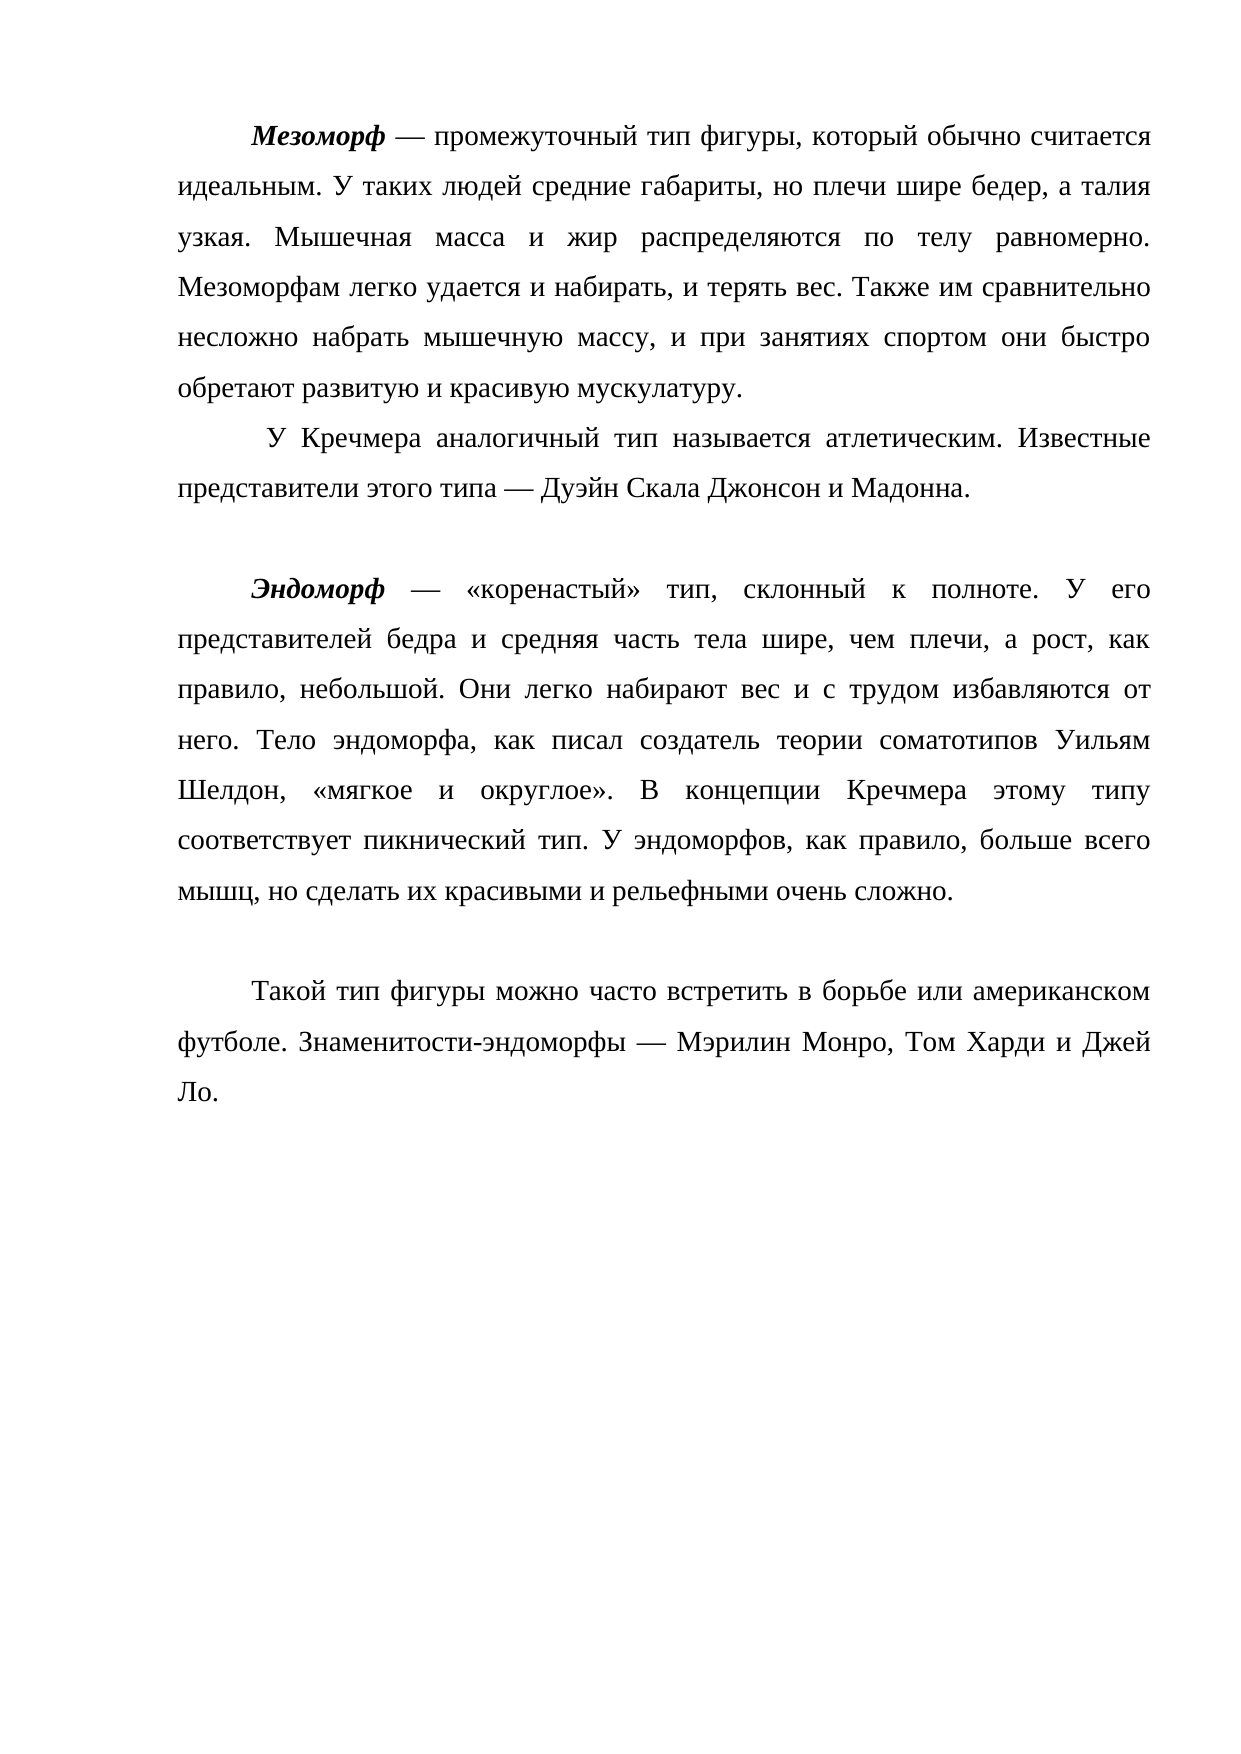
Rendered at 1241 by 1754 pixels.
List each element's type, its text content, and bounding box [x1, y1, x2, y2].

text Такой тип фигуры можно часто встретить в борьбе или американском футболе. Знаменитости-эндоморфы — Мэрилин Монро, Том Харди и Джей Ло. [177, 973, 1152, 1108]
text Мезоморф — промежуточный тип фигуры, который обычно считается идеальным. У таких людей средние габариты, но плечи шире бедер, а талия узкая. Мышечная масса и жир распределяются по телу равномерно. Мезоморфам легко удается и набирать, и терять вес. Также им сравнительно несложно набрать мышечную массу, и при занятиях спортом они быстро обретают развитую и красивую мускулатуру. [177, 118, 1152, 403]
text Эндоморф — «коренастый» тип, склонный к полноте. У его представителей бедра и средняя часть тела шире, чем плечи, а рост, как правило, небольшой. Они легко набирают вес и с трудом избавляются от него. Тело эндоморфа, как писал создатель теории соматотипов Уильям Шелдон, «мягкое и округлое». В концепции Кречмера этому типу соответствует пикнический тип. У эндоморфов, как правило, больше всего мышц, но сделать их красивыми и рельефными очень сложно. [177, 571, 1152, 906]
text У Кречмера аналогичный тип называется атлетическим. Известные представители этого типа — Дуэйн Скала Джонсон и Мадонна. [177, 420, 1152, 504]
